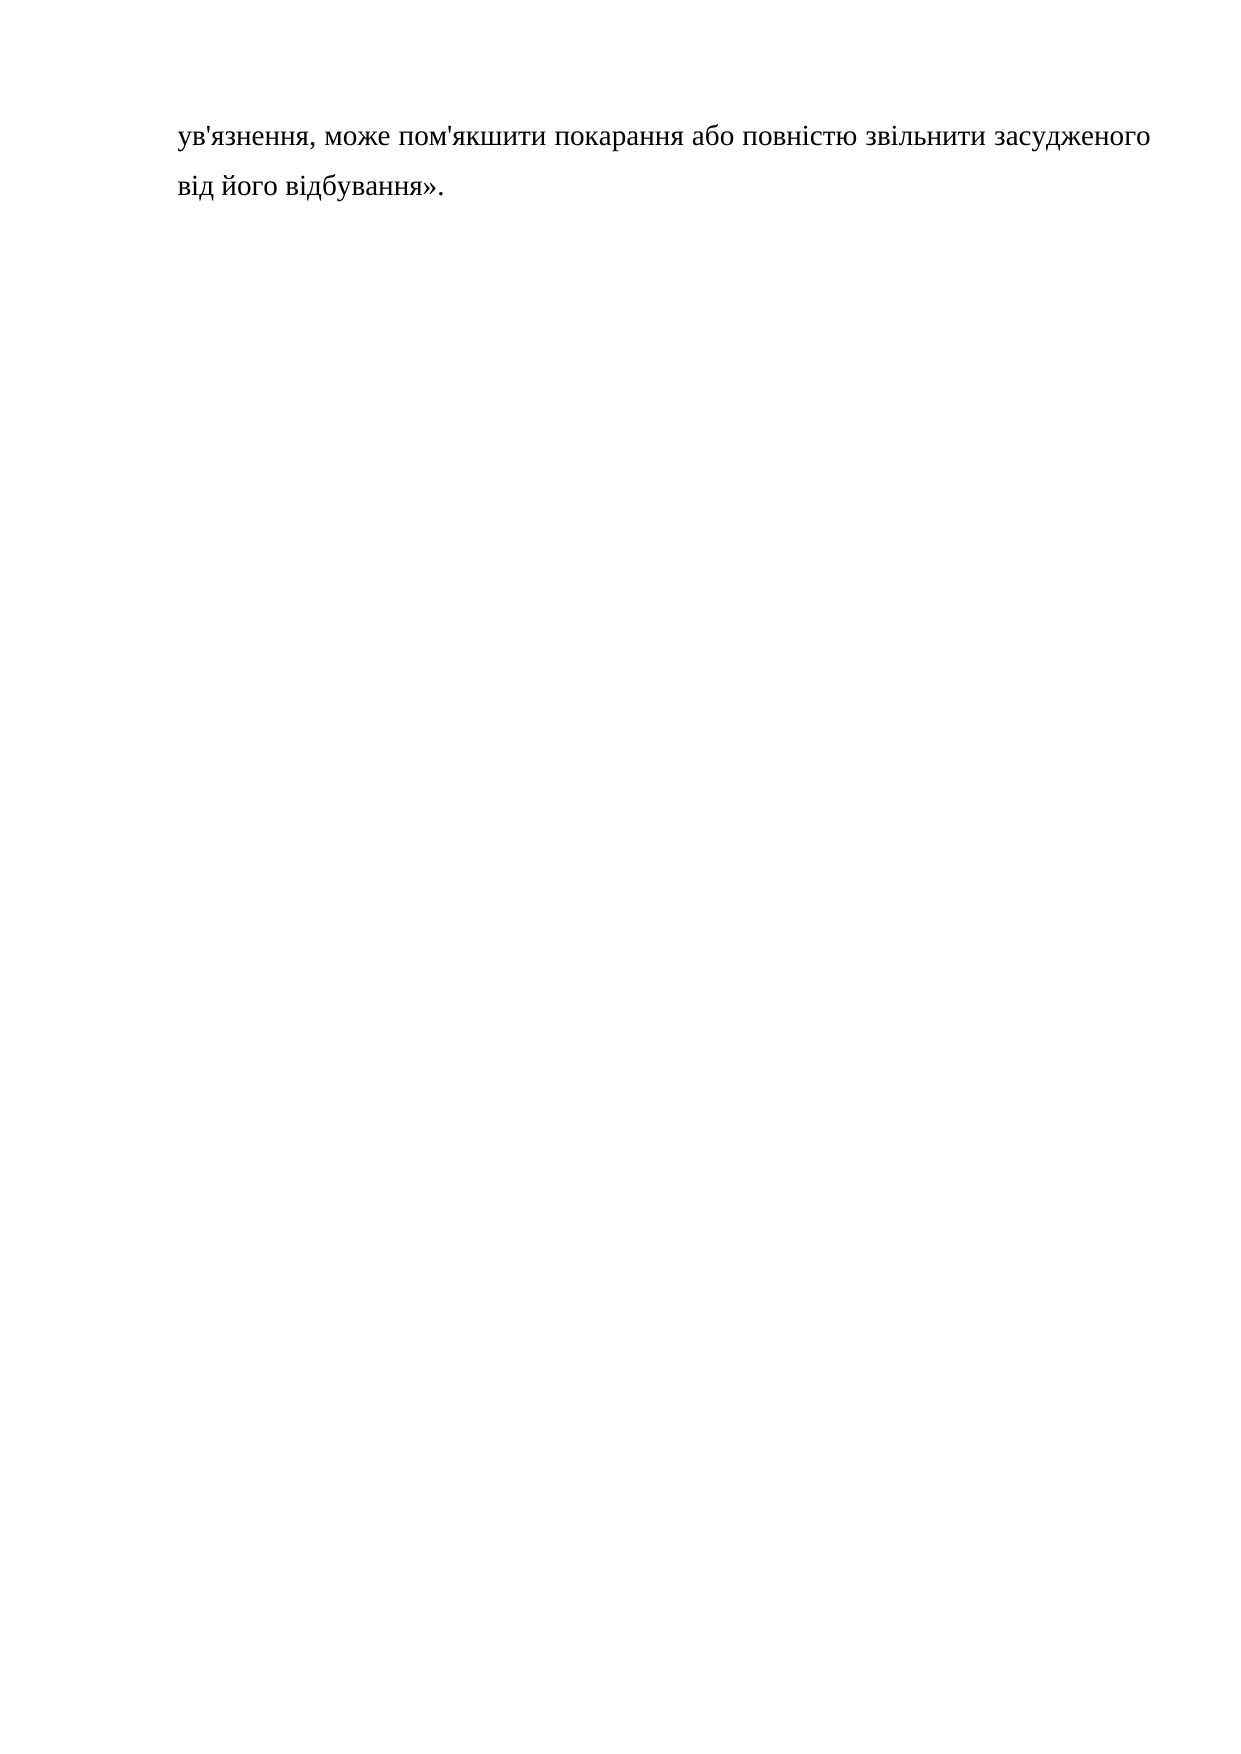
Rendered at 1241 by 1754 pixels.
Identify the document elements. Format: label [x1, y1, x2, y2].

text [177, 118, 1152, 202]
